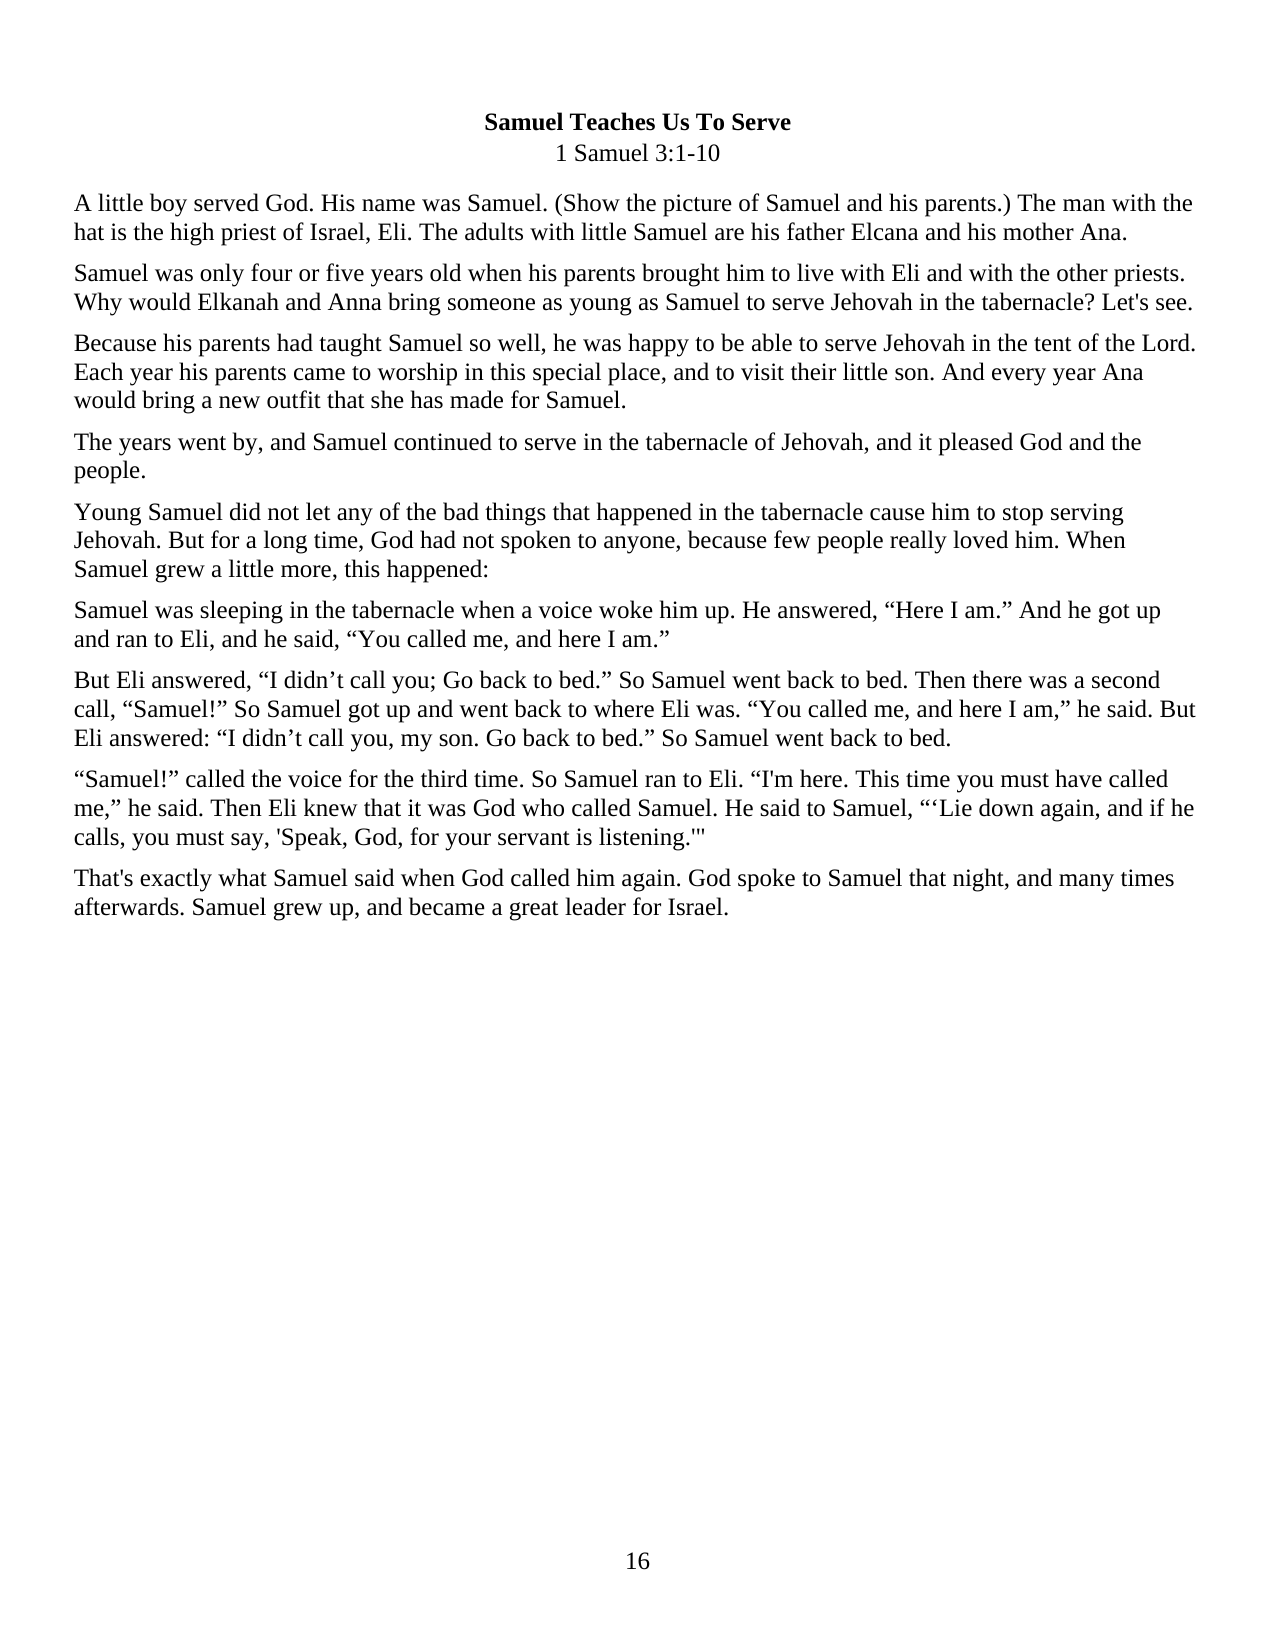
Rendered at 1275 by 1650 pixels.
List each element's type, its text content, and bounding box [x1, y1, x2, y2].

text Because his parents had taught Samuel so well, he was happy to be able to serve Jehovah in the tent of the Lord. Each year his parents came to worship in this special place, and to visit their little son. And every year Ana would bring a new outfit that she has made for Samuel. [73, 328, 1201, 414]
text The years went by, and Samuel continued to serve in the tabernacle of Jehovah, and it pleased God and the people. [73, 427, 1201, 484]
text Samuel was sleeping in the tabernacle when a voice woke him up. He answered, “Here I am.” And he got up and ran to Eli, and he said, “You called me, and here I am.” [73, 596, 1201, 653]
text But Eli answered, “I didn’t call you; Go back to bed.” So Samuel went back to bed. Then there was a second call, “Samuel!” So Samuel got up and went back to where Eli was. “You called me, and here I am,” he said. But Eli answered: “I didn’t call you, my son. Go back to bed.” So Samuel went back to bed. [73, 666, 1201, 752]
text Samuel Teaches Us To Serve [73, 107, 1201, 136]
text That's exactly what Samuel said when God called him again. God spoke to Samuel that night, and many times afterwards. Samuel grew up, and became a great leader for Israel. [73, 863, 1201, 921]
text Samuel was only four or five years old when his parents brought him to live with Eli and with the other priests. Why would Elkanah and Anna bring someone as young as Samuel to serve Jehovah in the tabernacle? Let's see. [73, 258, 1201, 316]
text “Samuel!” called the voice for the third time. So Samuel ran to Eli. “I'm here. This time you must have called me,” he said. Then Eli knew that it was God who called Samuel. He said to Samuel, “‘Lie down again, and if he calls, you must say, 'Speak, God, for your servant is listening.'" [73, 764, 1201, 851]
text Young Samuel did not let any of the bad things that happened in the tabernacle cause him to stop serving Jehovah. But for a long time, God had not spoken to anyone, because few people really loved him. When Samuel grew a little more, this happened: [73, 497, 1201, 583]
text 1 Samuel 3:1-10 [73, 138, 1201, 167]
text A little boy served God. His name was Samuel. (Show the picture of Samuel and his parents.) The man with the hat is the high priest of Israel, Eli. The adults with little Samuel are his father Elcana and his mother Ana. [73, 188, 1201, 246]
